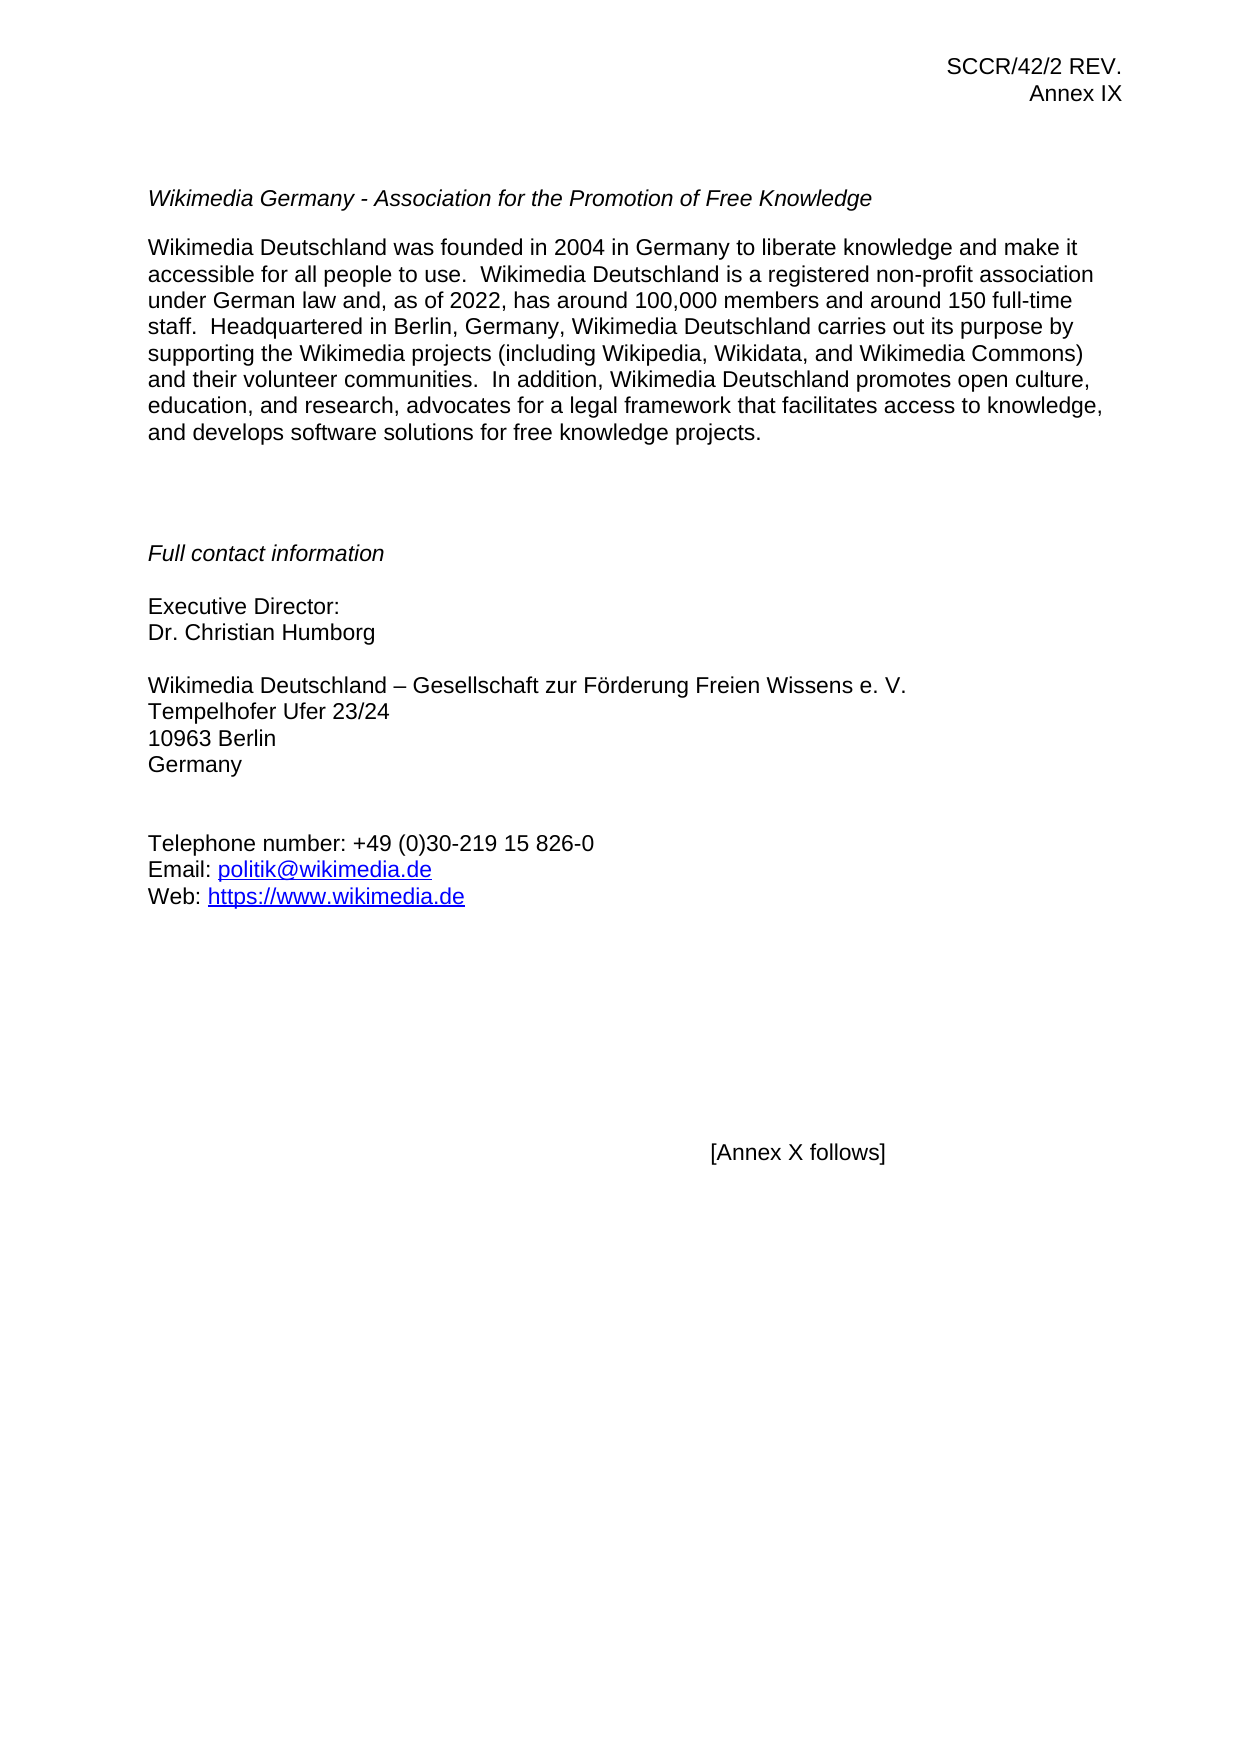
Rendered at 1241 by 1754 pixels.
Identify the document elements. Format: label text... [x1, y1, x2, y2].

text Wikimedia Germany - Association for the Promotion of Free Knowledge [148, 185, 1122, 211]
text Tempelhofer Ufer 23/24 [148, 698, 1122, 724]
text [Annex X follows] [710, 1138, 1122, 1165]
text Germany [148, 751, 1122, 777]
text Email: politik@wikimedia.de [148, 856, 1122, 883]
text Executive Director: [148, 593, 1122, 619]
text 10963 Berlin [148, 724, 1122, 751]
text Full contact information [148, 540, 1122, 566]
text Dr. Christian Humborg [148, 619, 1122, 646]
text Wikimedia Deutschland was founded in 2004 in Germany to liberate knowledge and make it accessible for all people to use. Wikimedia Deutschland is a registered non-profit association under German law and, as of 2022, has around 100,000 members and around 150 full-time staff. Headquartered in Berlin, Germany, Wikimedia Deutschland carries out its purpose by supporting the Wikimedia projects (including Wikipedia, Wikidata, and Wikimedia Commons) and their volunteer communities. In addition, Wikimedia Deutschland promotes open culture, education, and research, advocates for a legal framework that facilitates access to knowledge, and develops software solutions for free knowledge projects. [148, 234, 1122, 445]
text Web: https://www.wikimedia.de [148, 883, 1122, 909]
text Wikimedia Deutschland – Gesellschaft zur Förderung Freien Wissens e. V. [148, 672, 1122, 698]
text Telephone number: +49 (0)30-219 15 826-0 [148, 830, 1122, 856]
